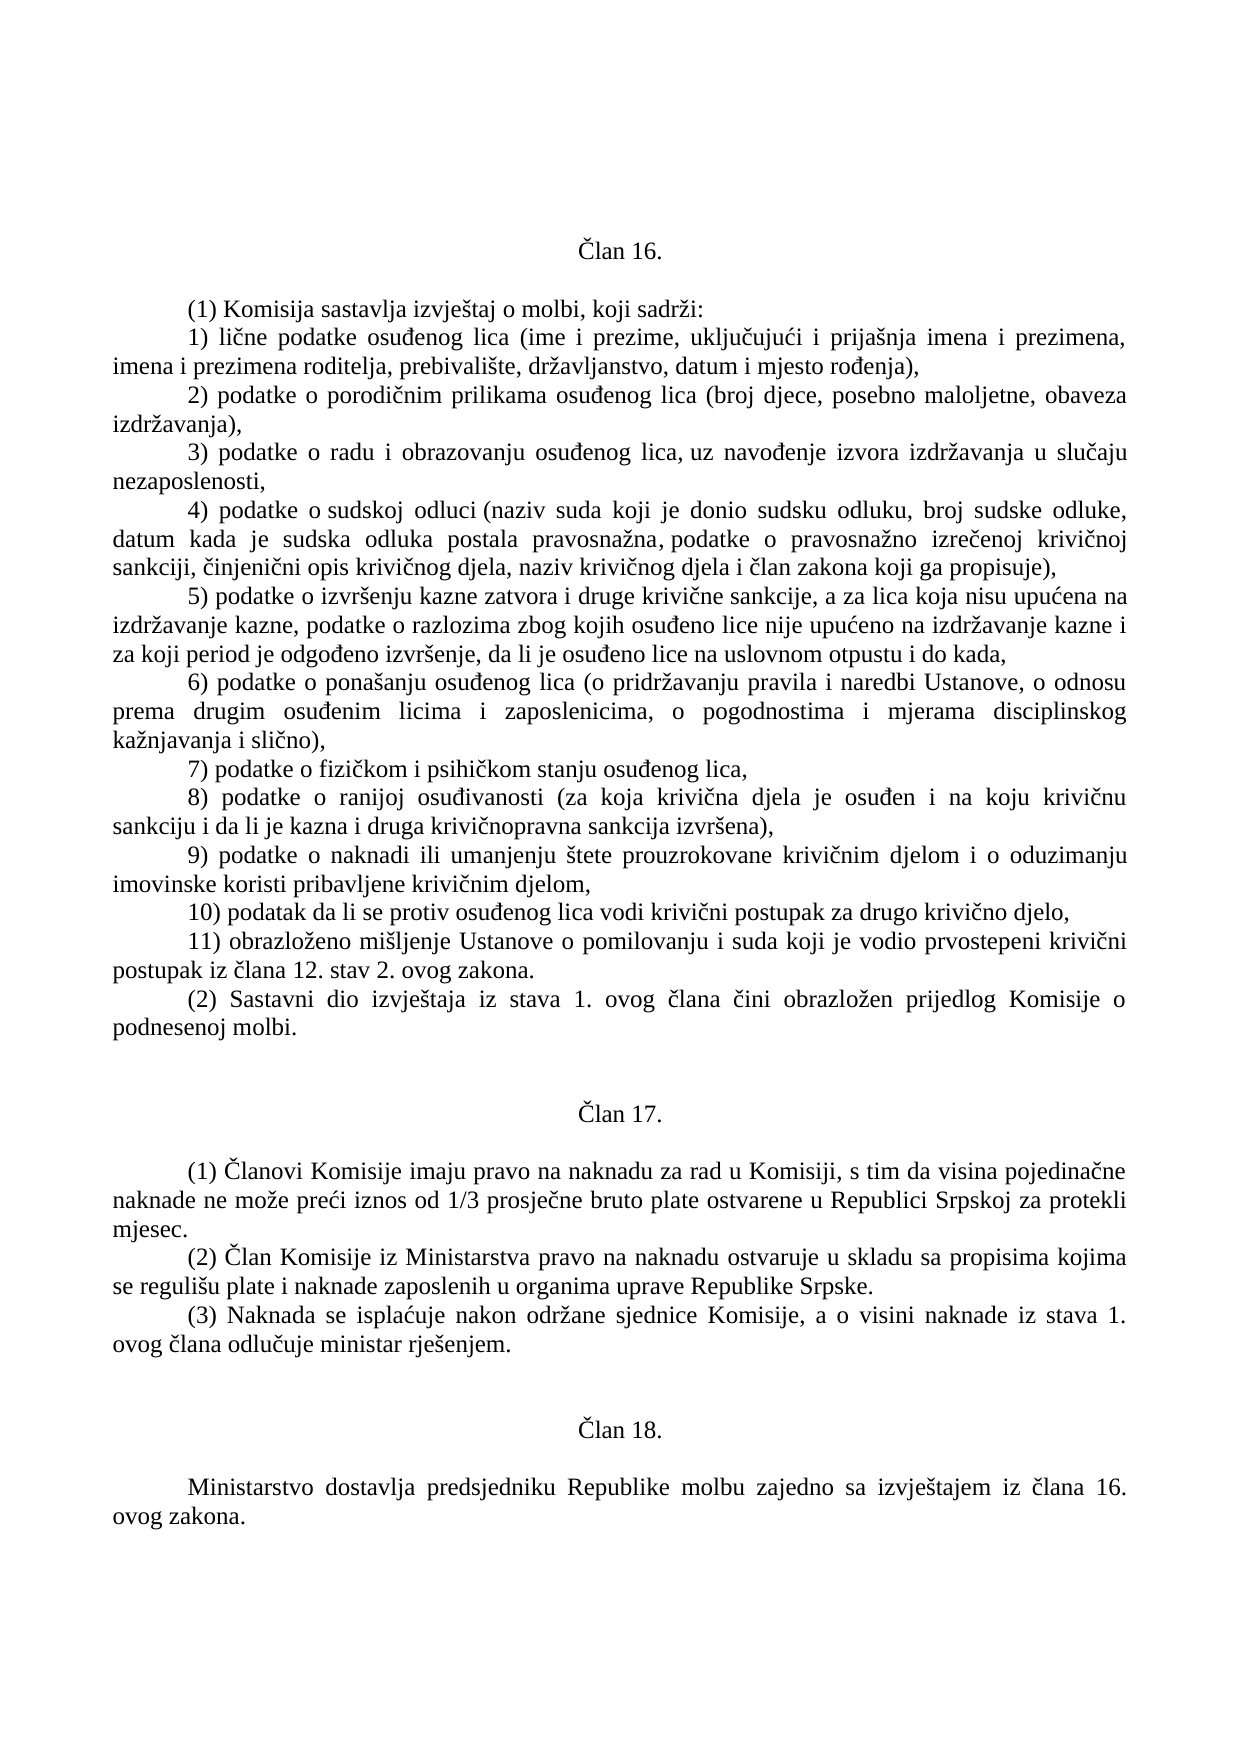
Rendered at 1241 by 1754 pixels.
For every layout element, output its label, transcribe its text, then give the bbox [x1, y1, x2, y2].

text 11) obrazloženo mišljenje Ustanove o pomilovanju i suda koji je vodio prvostepeni krivični postupak iz člana 12. stav 2. ovog zakona. [112, 926, 1128, 984]
text 6) podatke o ponašanju osuđenog lica (o pridržavanju pravila i naredbi Ustanove, o odnosu prema drugim osuđenim licima i zaposlenicima, o pogodnostima i mjerama disciplinskog kažnjavanja i slično), [112, 667, 1128, 754]
text (3) Naknada se isplaćuje nakon održane sjednice Komisije, a o visini naknade iz stava 1. ovog člana odlučuje ministar rješenjem. [112, 1300, 1128, 1357]
text 5) podatke o izvršenju kazne zatvora i druge krivične sankcije, a za lica koja nisu upućena na izdržavanje kazne, podatke o razlozima zbog kojih osuđeno lice nije upućeno na izdržavanje kazne i za koji period je odgođeno izvršenje, da li je osuđeno lice na uslovnom otpustu i do kada, [112, 581, 1128, 667]
text 8) podatke o ranijoj osuđivanosti (za koja krivična d‌jela je osuđen i na koju krivičnu sankciju i da li je kazna i druga krivičnopravna sankcija izvršena), [112, 782, 1128, 840]
text (1) Članovi Komisije imaju pravo na naknadu za rad u Komisiji, s tim da visina pojedinačne naknade ne može preći iznos od 1/3 prosječne bruto plate ostvarene u Republici Srpskoj za protekli mjesec. [112, 1156, 1128, 1242]
text 9) podatke o naknadi ili umanjenju štete prouzrokovane krivičnim d‌jelom i o oduzimanju imovinske koristi pribavljene krivičnim d‌jelom, [112, 840, 1128, 897]
text Član 18. [112, 1415, 1128, 1444]
text (2) Član Komisije iz Ministarstva pravo na naknadu ostvaruje u skladu sa propisima kojima se regulišu plate i naknade zaposlenih u organima uprave Republike Srpske. [112, 1242, 1128, 1300]
text (1) Komisija sastavlja izvještaj o molbi, koji sadrži: [112, 294, 1128, 322]
text (2) Sastavni dio izvještaja iz stava 1. ovog člana čini obrazložen prijedlog Komisije o podnesenoj molbi. [112, 984, 1128, 1041]
text Član 16. [112, 236, 1128, 265]
text 4) podatke o sudskoj odluci (naziv suda koji je donio sudsku odluku, broj sudske odluke, datum kada je sudska odluka postala pravosnažna, podatke o pravosnažno izrečenoj krivičnoj sankciji, činjenični opis krivičnog d‌jela, naziv krivičnog d‌jela i član zakona koji ga propisuje), [112, 495, 1128, 581]
text 10) podatak da li se protiv osuđenog lica vodi krivični postupak za drugo krivično d‌jelo, [112, 897, 1128, 926]
text 7) podatke o fizičkom i psihičkom stanju osuđenog lica, [112, 754, 1128, 782]
text Ministarstvo dostavlja predsjedniku Republike molbu zajedno sa izvještajem iz člana 16. ovog zakona. [112, 1472, 1128, 1530]
text Član 17. [112, 1099, 1128, 1127]
text 2) podatke o porodičnim prilikama osuđenog lica (broj d‌jece, posebno maloljetne, obaveza izdržavanja), [112, 380, 1128, 437]
text 3) podatke o radu i obrazovanju osuđenog lica, uz navođenje izvora izdržavanja u slučaju nezaposlenosti, [112, 437, 1128, 495]
text 1) lične podatke osuđenog lica (ime i prezime, uključujući i prijašnja imena i prezimena, imena i prezimena roditelja, prebivalište, državljanstvo, datum i mjesto rođenja), [112, 322, 1128, 380]
